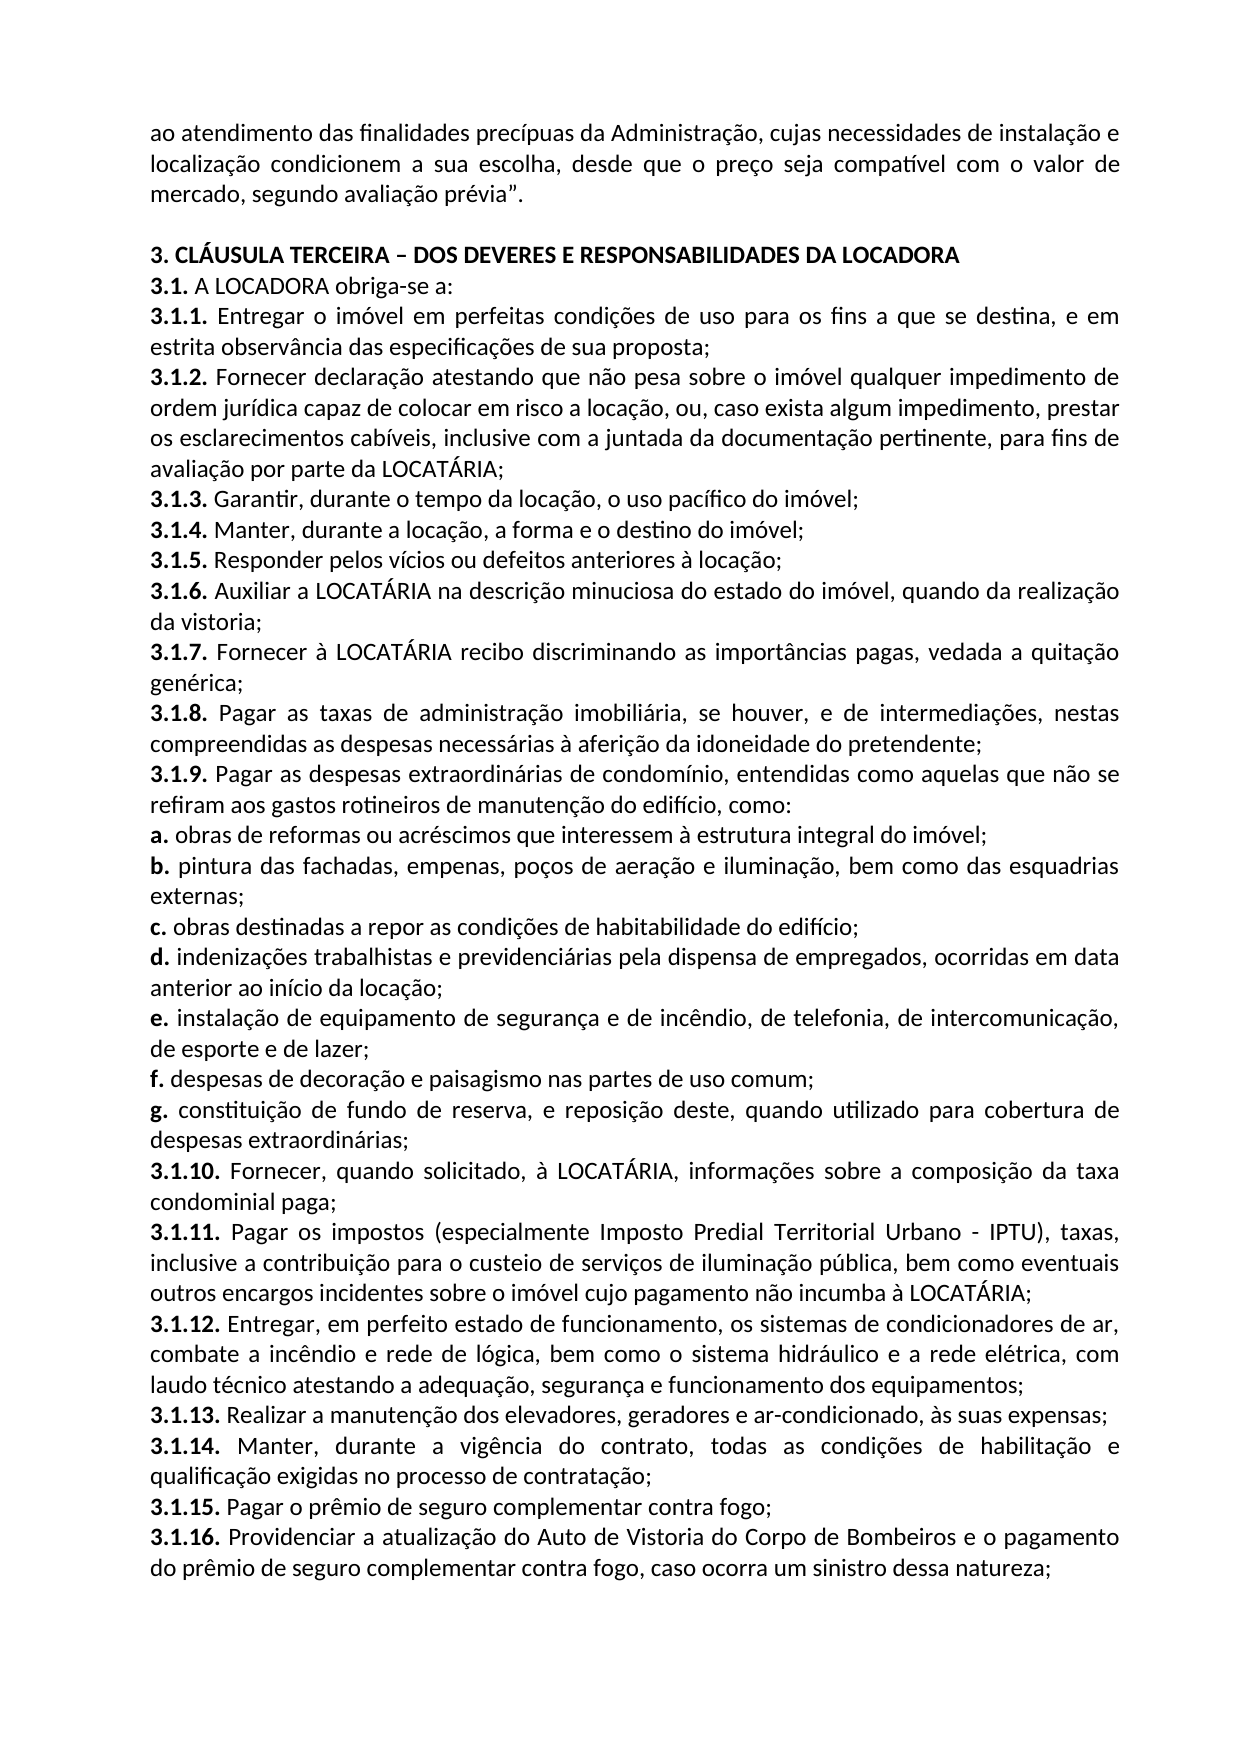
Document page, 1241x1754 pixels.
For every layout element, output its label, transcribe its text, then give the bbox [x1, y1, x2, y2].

text 3.1.8. Pagar as taxas de administração imobiliária, se houver, e de intermediações, nestas compreendidas as despesas necessárias à aferição da idoneidade do pretendente; [150, 697, 1121, 758]
text b. pintura das fachadas, empenas, poços de aeração e iluminação, bem como das esquadrias externas; [150, 850, 1121, 911]
text a. obras de reformas ou acréscimos que interessem à estrutura integral do imóvel; [150, 819, 1121, 850]
text 3.1.4. Manter, durante a locação, a forma e o destino do imóvel; [150, 514, 1121, 545]
text 3.1.16. Providenciar a atualização do Auto de Vistoria do Corpo de Bombeiros e o pagamento do prêmio de seguro complementar contra fogo, caso ocorra um sinistro dessa natureza; [150, 1521, 1121, 1582]
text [150, 117, 1121, 209]
text 3.1.15. Pagar o prêmio de seguro complementar contra fogo; [150, 1491, 1121, 1521]
text d. indenizações trabalhistas e previdenciárias pela dispensa de empregados, ocorridas em data anterior ao início da locação; [150, 941, 1121, 1002]
text c. obras destinadas a repor as condições de habitabilidade do edifício; [150, 911, 1121, 941]
text g. constituição de fundo de reserva, e reposição deste, quando utilizado para cobertura de despesas extraordinárias; [150, 1094, 1121, 1155]
text 3.1.14. Manter, durante a vigência do contrato, todas as condições de habilitação e qualificação exigidas no processo de contratação; [150, 1430, 1121, 1491]
text 3.1.2. Fornecer declaração atestando que não pesa sobre o imóvel qualquer impedimento de ordem jurídica capaz de colocar em risco a locação, ou, caso exista algum impedimento, prestar os esclarecimentos cabíveis, inclusive com a juntada da documentação pertinente, para fins de avaliação por parte da LOCATÁRIA; [150, 362, 1121, 484]
text 3.1.10. Fornecer, quando solicitado, à LOCATÁRIA, informações sobre a composição da taxa condominial paga; [150, 1155, 1121, 1216]
text 3.1.3. Garantir, durante o tempo da locação, o uso pacífico do imóvel; [150, 484, 1121, 514]
text f. despesas de decoração e paisagismo nas partes de uso comum; [150, 1063, 1121, 1094]
text 3.1.1. Entregar o imóvel em perfeitas condições de uso para os fins a que se destina, e em estrita observância das especificações de sua proposta; [150, 301, 1121, 362]
text 3. CLÁUSULA TERCEIRA – DOS DEVERES E RESPONSABILIDADES DA LOCADORA [150, 239, 1121, 270]
text 3.1.6. Auxiliar a LOCATÁRIA na descrição minuciosa do estado do imóvel, quando da realização da vistoria; [150, 575, 1121, 636]
text 3.1.7. Fornecer à LOCATÁRIA recibo discriminando as importâncias pagas, vedada a quitação genérica; [150, 636, 1121, 697]
text 3.1. A LOCADORA obriga-se a: [150, 270, 1121, 301]
text 3.1.12. Entregar, em perfeito estado de funcionamento, os sistemas de condicionadores de ar, combate a incêndio e rede de lógica, bem como o sistema hidráulico e a rede elétrica, com laudo técnico atestando a adequação, segurança e funcionamento dos equipamentos; [150, 1308, 1121, 1399]
text e. instalação de equipamento de segurança e de incêndio, de telefonia, de intercomunicação, de esporte e de lazer; [150, 1002, 1121, 1063]
text 3.1.9. Pagar as despesas extraordinárias de condomínio, entendidas como aquelas que não se refiram aos gastos rotineiros de manutenção do edifício, como: [150, 758, 1121, 819]
text 3.1.11. Pagar os impostos (especialmente Imposto Predial Territorial Urbano - IPTU), taxas, inclusive a contribuição para o custeio de serviços de iluminação pública, bem como eventuais outros encargos incidentes sobre o imóvel cujo pagamento não incumba à LOCATÁRIA; [150, 1216, 1121, 1308]
text 3.1.13. Realizar a manutenção dos elevadores, geradores e ar-condicionado, às suas expensas; [150, 1399, 1121, 1430]
text 3.1.5. Responder pelos vícios ou defeitos anteriores à locação; [150, 545, 1121, 575]
